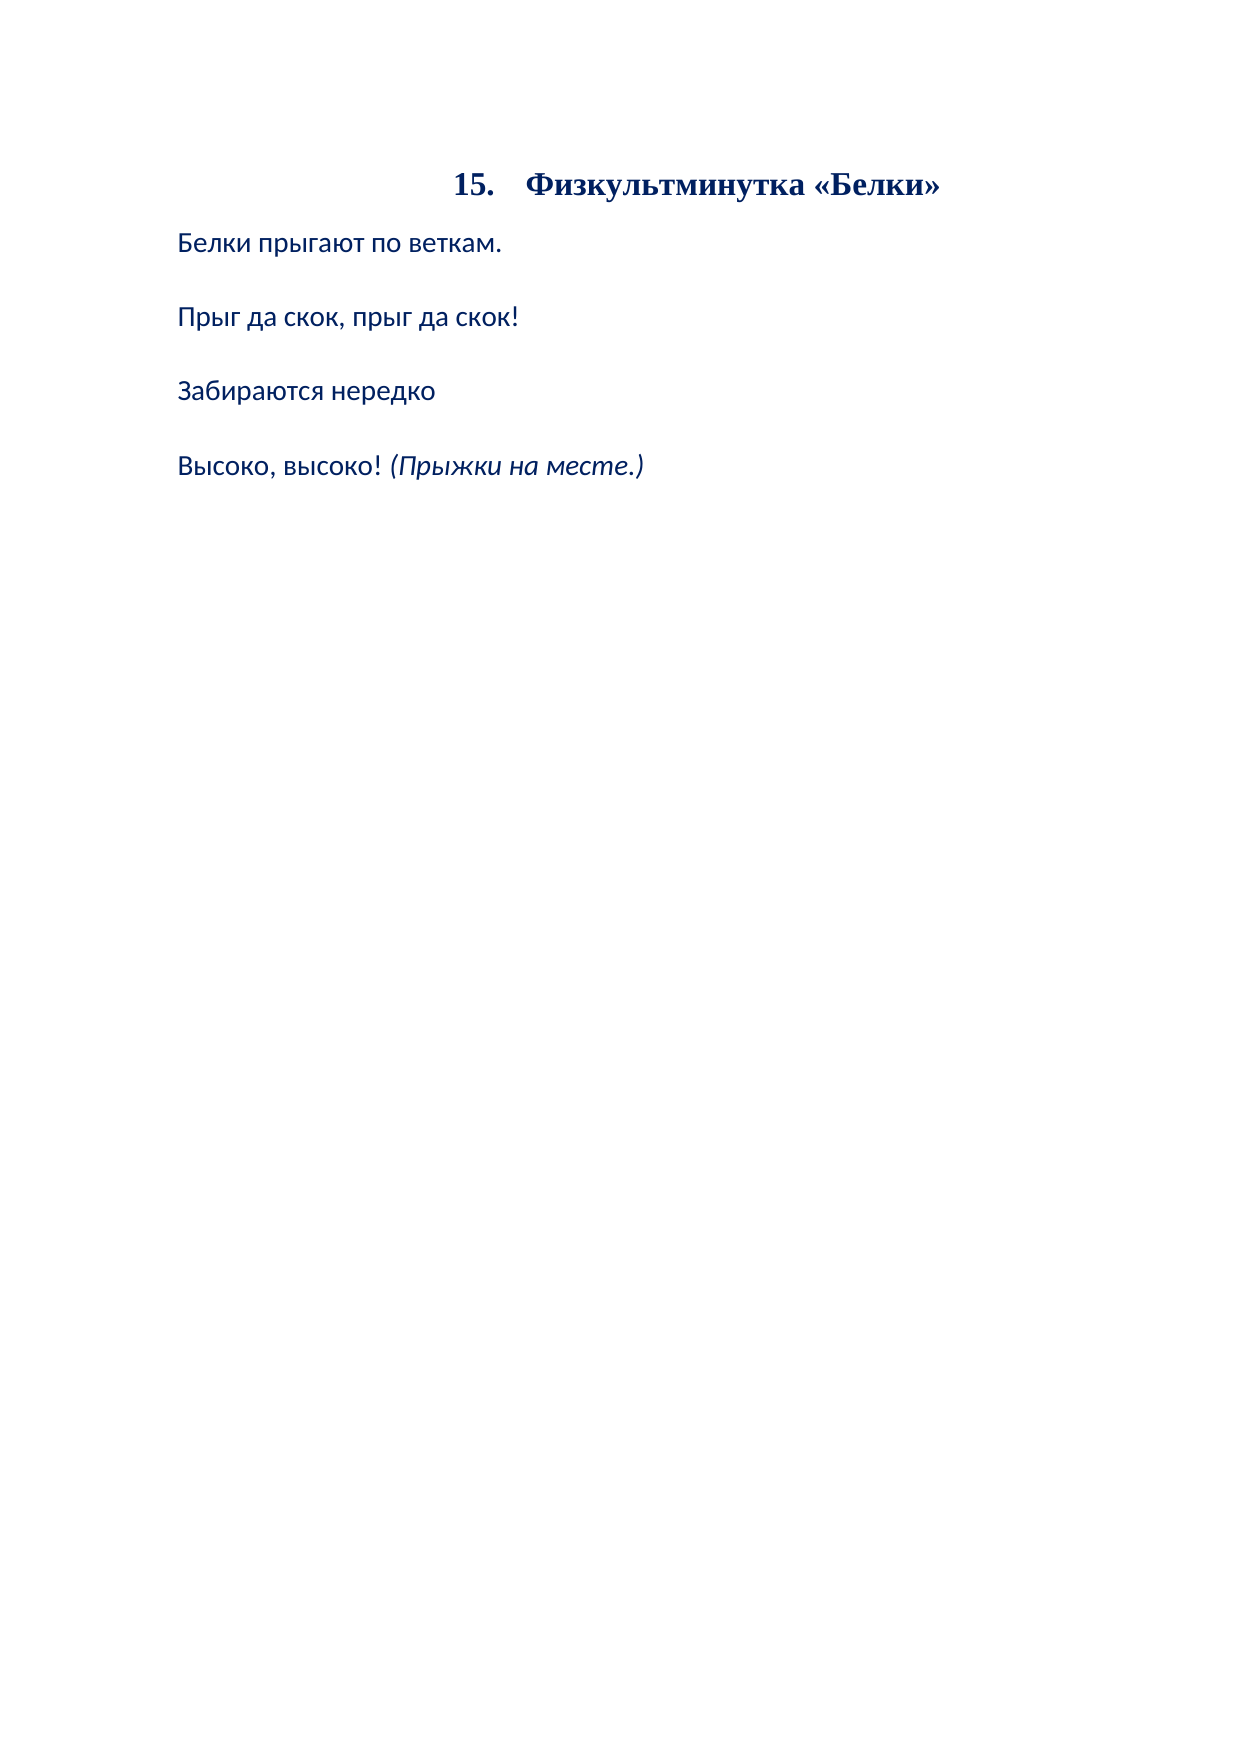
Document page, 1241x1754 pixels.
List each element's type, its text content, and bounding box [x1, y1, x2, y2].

text Белки прыгают по веткам. [177, 224, 1141, 259]
text Прыг да скок, прыг да скок! [177, 298, 1141, 334]
text Высоко, высоко! (Прыжки на месте.) [177, 447, 1141, 482]
text Забираются нередко [177, 372, 1141, 408]
subtitle Физкультминутка «Белки» [252, 164, 1141, 202]
